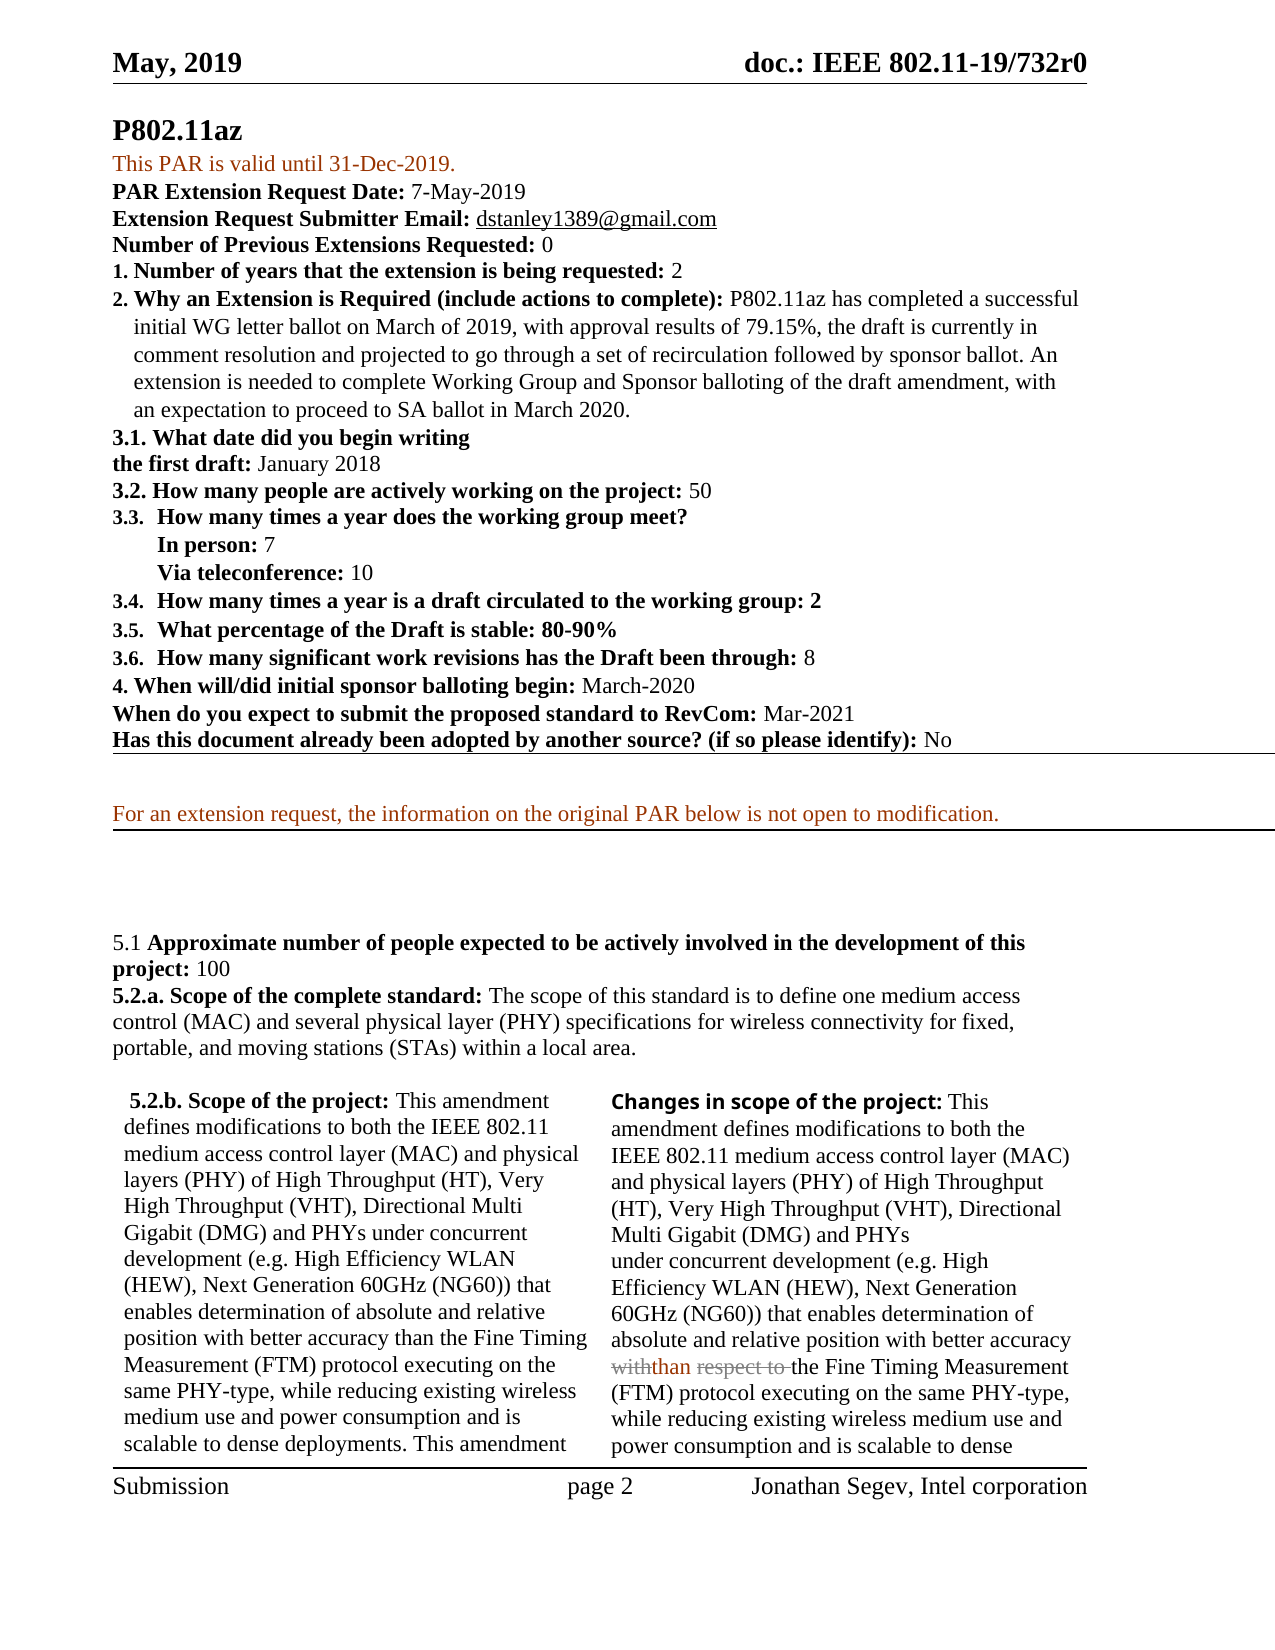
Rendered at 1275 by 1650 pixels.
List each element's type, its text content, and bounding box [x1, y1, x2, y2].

list How many times a year is a draft circulated to the working group: 2 [112, 587, 1087, 614]
text Has this document already been adopted by another source? (if so please identify): No [112, 726, 1087, 753]
text This PAR is valid until 31-Dec-2019. [112, 150, 1087, 176]
text When do you expect to submit the proposed standard to RevCom: Mar-2021 [112, 700, 1087, 726]
list How many significant work revisions has the Draft been through: 8 [112, 644, 1087, 670]
list Number of years that the extension is being requested: 2 [112, 257, 1083, 284]
text 3.2. How many people are actively working on the project: 50 [112, 477, 1087, 503]
list Why an Extension is Required (include actions to complete): P802.11az has completed a successful initial WG letter ballot on March of 2019, with approval results of 79.15%, the draft is currently in comment resolution and projected to go through a set of recirculation followed by sponsor ballot. An extension is needed to complete Working Group and Sponsor balloting of the draft amendment, with an expectation to proceed to SA ballot in March 2020. [112, 286, 1083, 422]
text In person: 7 [157, 531, 1087, 558]
text For an extension request, the information on the original PAR below is not open to modification. [112, 800, 1087, 827]
text Extension Request Submitter Email: dstanley1389@gmail.com [112, 205, 1087, 231]
text Via teleconference: 10 [157, 559, 1087, 586]
list When will/did initial sponsor balloting begin: March-2020 [112, 672, 1087, 698]
text P802.11az [112, 112, 1087, 147]
list What percentage of the Draft is stable: 80-90% [112, 616, 1087, 642]
text 3.1. What date did you begin writing the first draft: January 2018 [112, 424, 494, 477]
text 5.1 Approximate number of people expected to be actively involved in the development of this project: 100 [112, 929, 1087, 982]
list How many times a year does the working group meet? [112, 503, 1087, 529]
text PAR Extension Request Date: 7-May-2019 [112, 178, 1087, 205]
text Number of Previous Extensions Requested: 0 [112, 231, 1087, 257]
text 5.2.a. Scope of the complete standard: The scope of this standard is to define one medium access control (MAC) and several physical layer (PHY) specifications for wireless connectivity for fixed, portable, and moving stations (STAs) within a local area. [112, 982, 1087, 1061]
